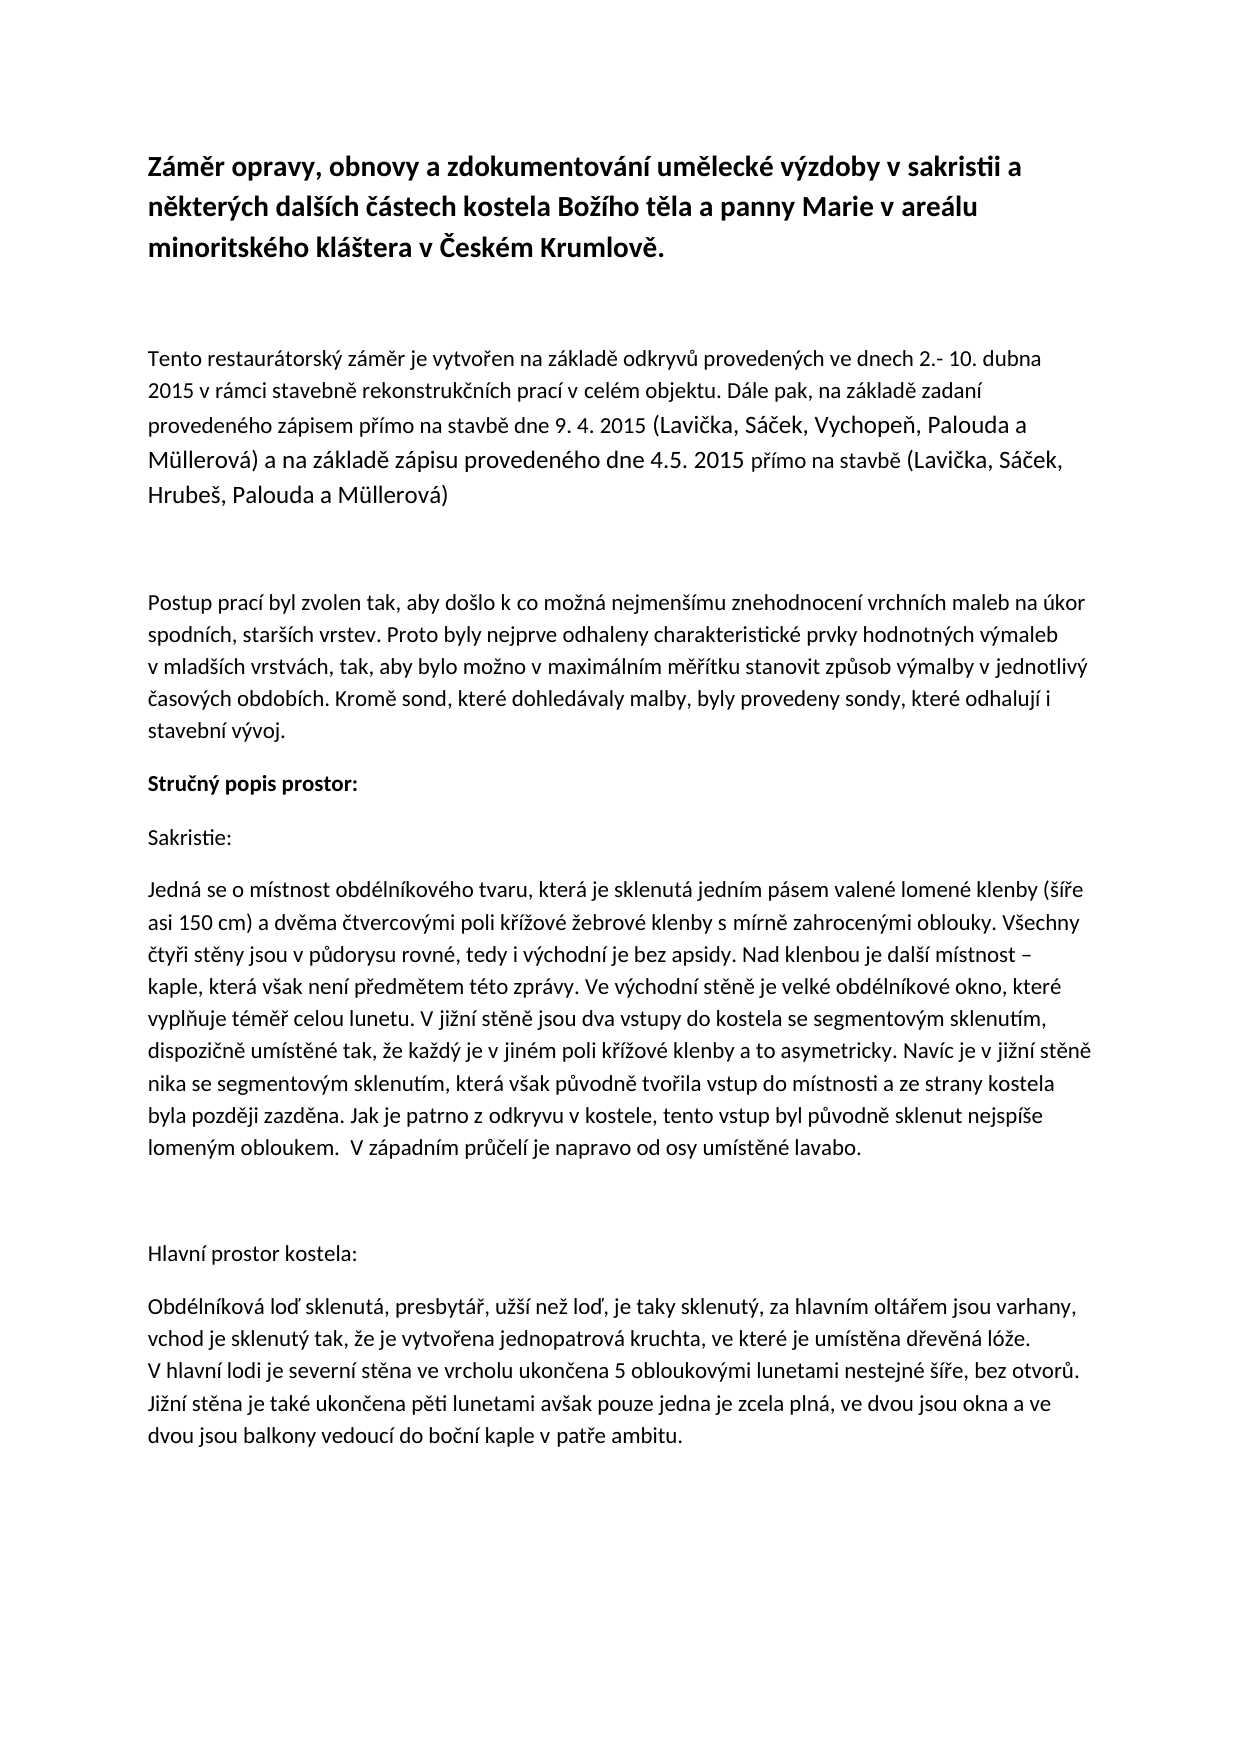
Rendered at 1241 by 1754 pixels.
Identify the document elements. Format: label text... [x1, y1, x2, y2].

text Postup prací byl zvolen tak, aby došlo k co možná nejmenšímu znehodnocení vrchních maleb na úkor spodních, starších vrstev. Proto byly nejprve odhaleny charakteristické prvky hodnotných výmaleb v mladších vrstvách, tak, aby bylo možno v maximálním měřítku stanovit způsob výmalby v jednotlivý časových obdobích. Kromě sond, které dohledávaly malby, byly provedeny sondy, které odhalují i stavební vývoj. [148, 588, 1093, 744]
text Sakristie: [148, 823, 1093, 851]
text Záměr opravy, obnovy a zdokumentování umělecké výzdoby v sakristii a některých dalších částech kostela Božího těla a panny Marie v areálu minoritského kláštera v Českém Krumlově. [148, 148, 1093, 265]
text Tento restaurátorský záměr je vytvořen na základě odkryvů provedených ve dnech 2.- 10. dubna 2015 v rámci stavebně rekonstrukčních prací v celém objektu. Dále pak, na základě zadaní provedeného zápisem přímo na stavbě dne 9. 4. 2015 (Lavička, Sáček, Vychopeň, Palouda a Müllerová) a na základě zápisu provedeného dne 4.5. 2015 přímo na stavbě (Lavička, Sáček, Hrubeš, Palouda a Müllerová) [148, 344, 1093, 509]
text Stručný popis prostor: [148, 769, 1093, 798]
text Jedná se o místnost obdélníkového tvaru, která je sklenutá jedním pásem valené lomené klenby (šíře asi 150 cm) a dvěma čtvercovými poli křížové žebrové klenby s mírně zahrocenými oblouky. Všechny čtyři stěny jsou v půdorysu rovné, tedy i východní je bez apsidy. Nad klenbou je další místnost – kaple, která však není předmětem této zprávy. Ve východní stěně je velké obdélníkové okno, které vyplňuje téměř celou lunetu. V jižní stěně jsou dva vstupy do kostela se segmentovým sklenutím, dispozičně umístěné tak, že každý je v jiném poli křížové klenby a to asymetricky. Navíc je v jižní stěně nika se segmentovým sklenutím, která však původně tvořila vstup do místnosti a ze strany kostela byla později zazděna. Jak je patrno z odkryvu v kostele, tento vstup byl původně sklenut nejspíše lomeným obloukem. V západním průčelí je napravo od osy umístěné lavabo. [148, 876, 1093, 1161]
text Hlavní prostor kostela: [148, 1239, 1093, 1267]
text Obdélníková loď sklenutá, presbytář, užší než loď, je taky sklenutý, za hlavním oltářem jsou varhany, vchod je sklenutý tak, že je vytvořena jednopatrová kruchta, ve které je umístěna dřevěná lóže. V hlavní lodi je severní stěna ve vrcholu ukončena 5 obloukovými lunetami nestejné šíře, bez otvorů. Jižní stěna je také ukončena pěti lunetami avšak pouze jedna je zcela plná, ve dvou jsou okna a ve dvou jsou balkony vedoucí do boční kaple v patře ambitu. [148, 1292, 1093, 1449]
